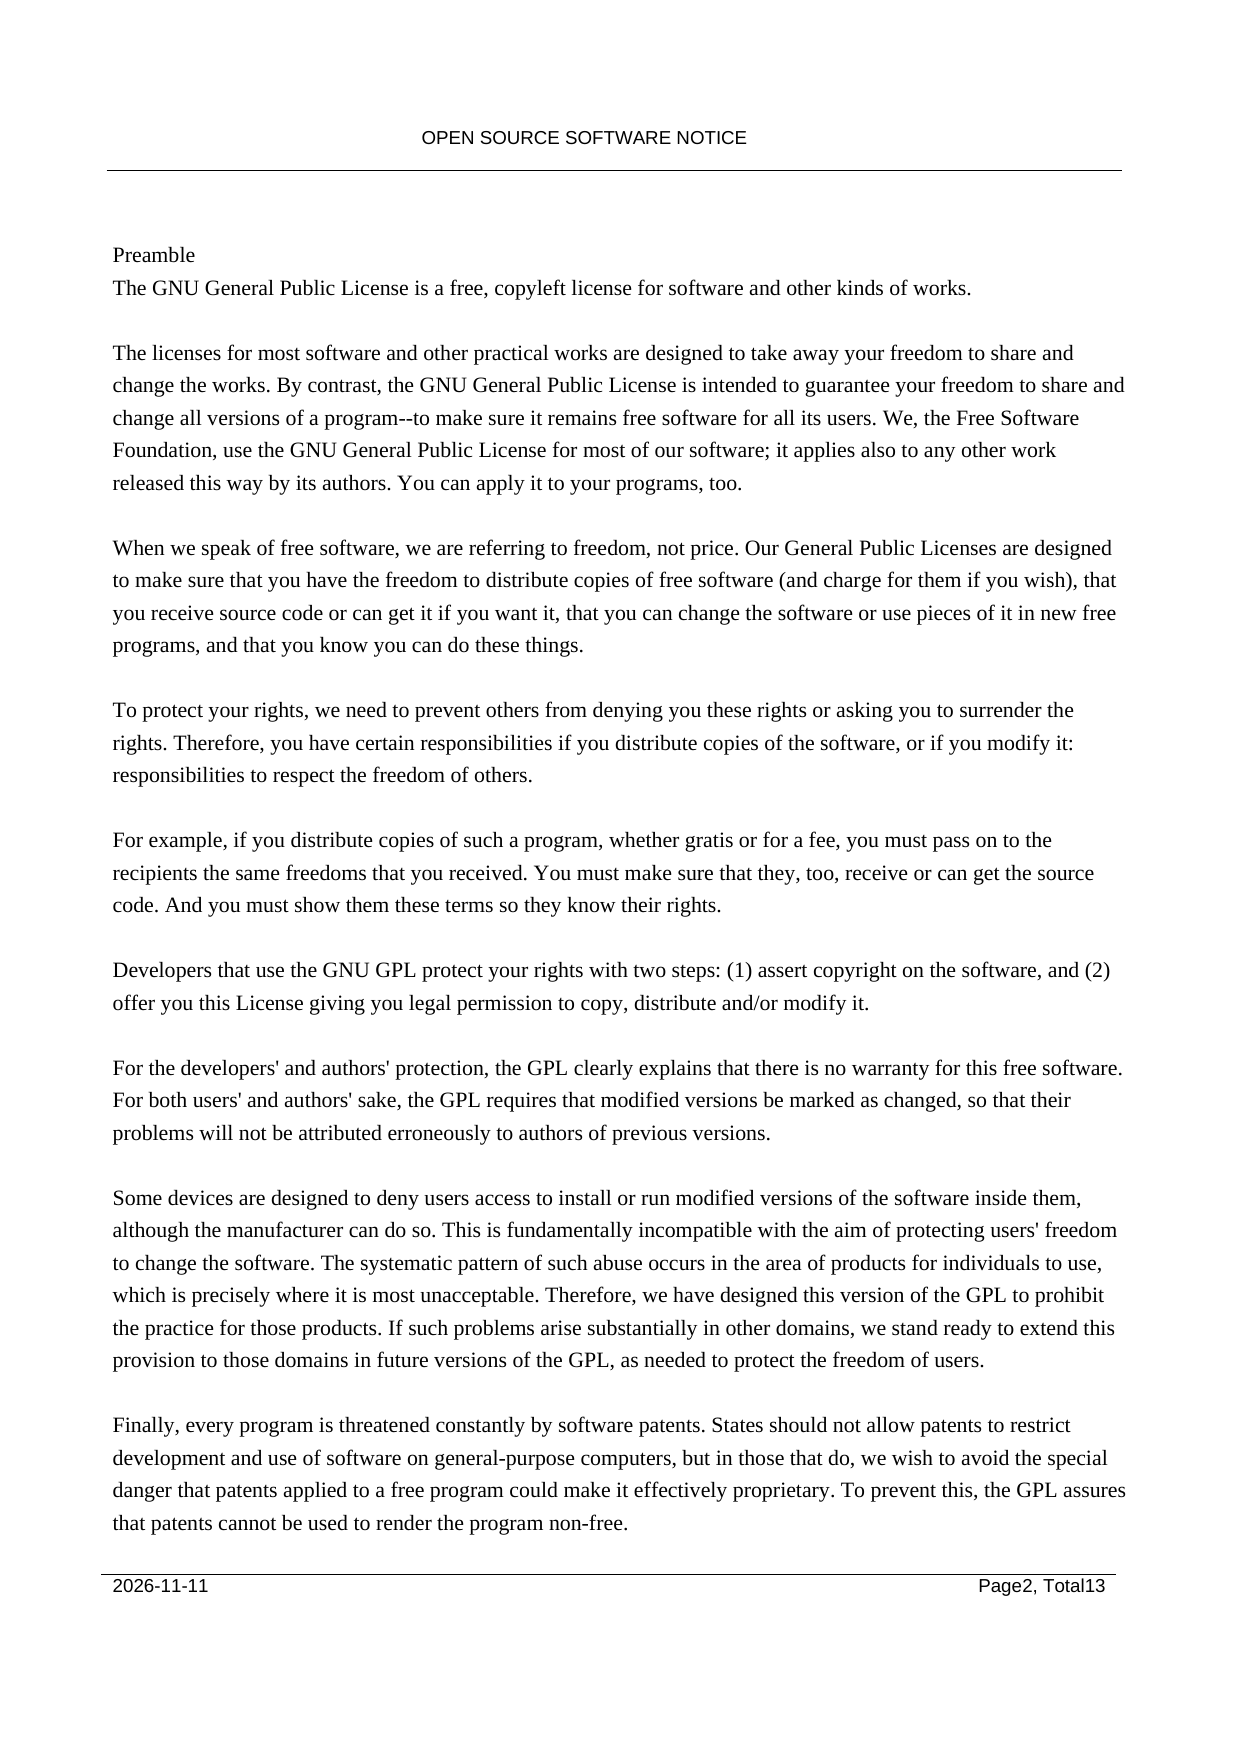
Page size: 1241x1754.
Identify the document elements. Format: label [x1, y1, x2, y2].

text [112, 206, 1128, 1539]
